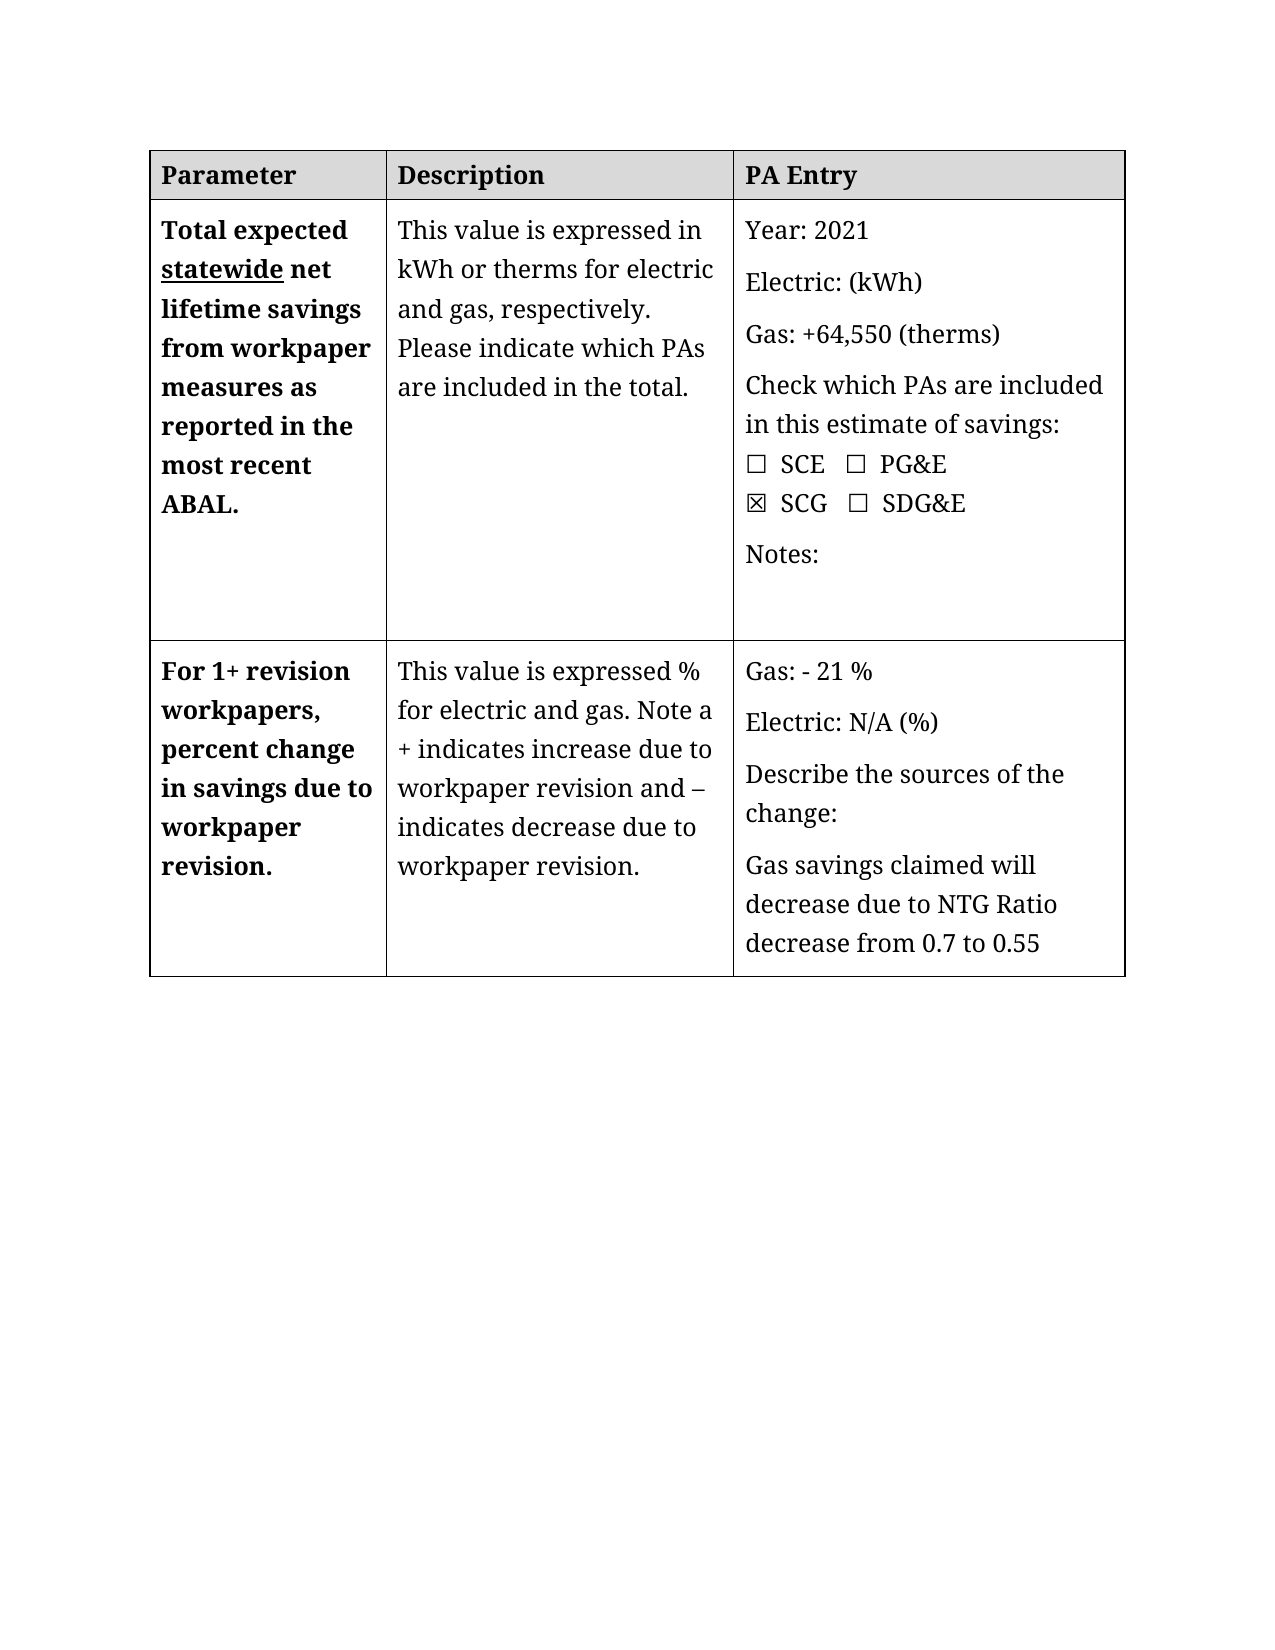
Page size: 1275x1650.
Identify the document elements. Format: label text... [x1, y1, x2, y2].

table_header Parameter [151, 151, 386, 199]
table_cell Year: 2021 Electric: (kWh) Gas: +64,550 (therms) Check which PAs are included in this estimate of savings: SCE PG&E SCG SDG&E Notes: [734, 200, 1124, 639]
table_header PA Entry [734, 151, 1124, 199]
table_cell Gas: - 21 % Electric: N/A (%) Describe the sources of the change: Gas savings claimed will decrease due to NTG Ratio decrease from 0.7 to 0.55 [734, 641, 1124, 976]
table_cell For 1+ revision workpapers, percent change in savings due to workpaper revision. [151, 641, 386, 976]
table_cell This value is expressed % for electric and gas. Note a + indicates increase due to workpaper revision and – indicates decrease due to workpaper revision. [387, 641, 733, 976]
table_header Description [387, 151, 733, 199]
table_cell Total expected statewide net lifetime savings from workpaper measures as reported in the most recent ABAL. [151, 200, 386, 639]
table_cell This value is expressed in kWh or therms for electric and gas, respectively. Please indicate which PAs are included in the total. [387, 200, 733, 639]
